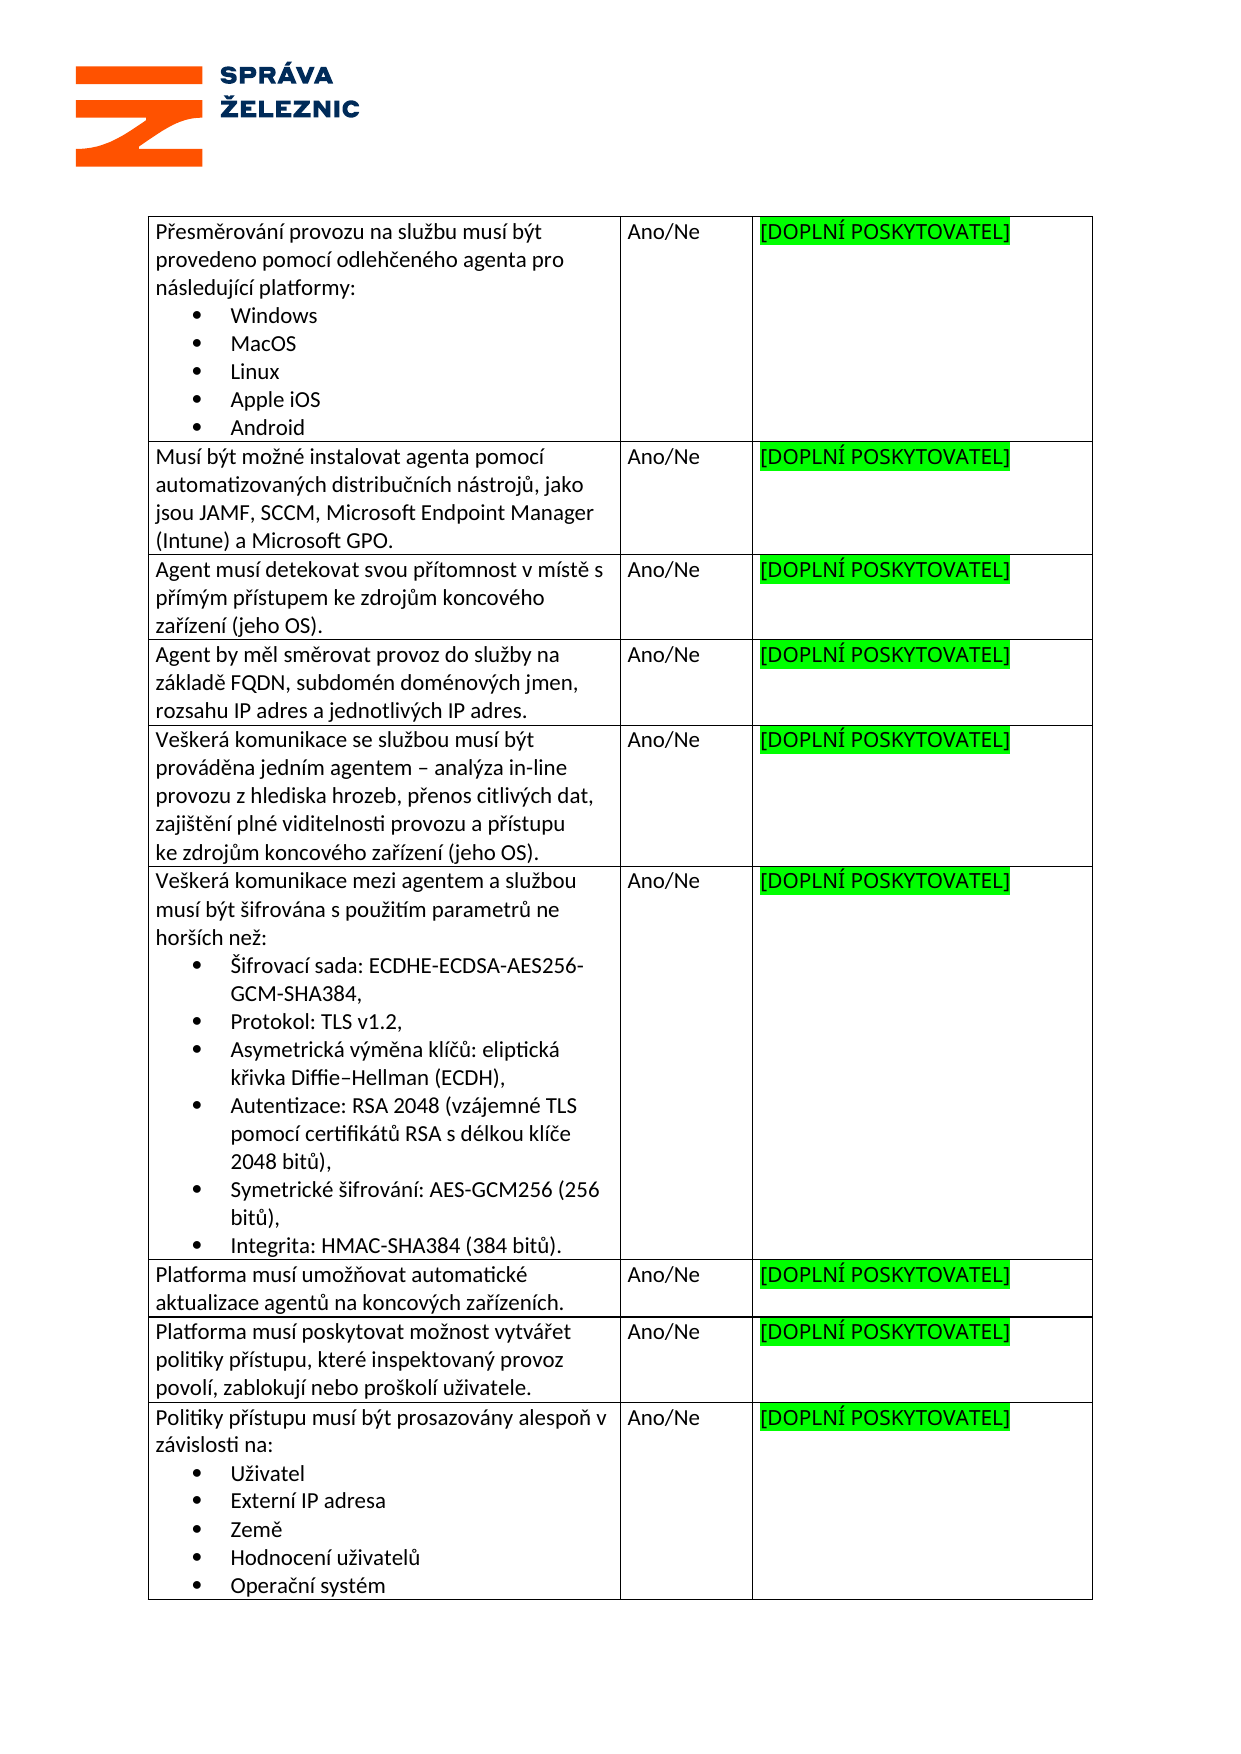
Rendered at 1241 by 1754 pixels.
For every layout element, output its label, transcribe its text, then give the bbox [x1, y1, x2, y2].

table_cell Musí být možné instalovat agenta pomocí automatizovaných distribučních nástrojů, jako jsou JAMF, SCCM, Microsoft Endpoint Manager (Intune) a Microsoft GPO. [149, 442, 620, 554]
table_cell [149, 1403, 620, 1599]
table_cell [DOPLNÍ POSKYTOVATEL] [753, 867, 1092, 1259]
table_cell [753, 1403, 1092, 1599]
table_cell Ano/Ne [621, 640, 752, 724]
table_cell Ano/Ne [621, 1260, 752, 1316]
table_cell Ano/Ne [621, 442, 752, 554]
table_cell Přesměrování provozu na službu musí být provedeno pomocí odlehčeného agenta pro následující platformy: Windows MacOS Linux Apple iOS Android [149, 217, 620, 441]
table_cell Ano/Ne [621, 726, 752, 866]
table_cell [753, 217, 1092, 441]
table_cell Veškerá komunikace se službou musí být prováděna jedním agentem – analýza in-line provozu z hlediska hrozeb, přenos citlivých dat, zajištění plné viditelnosti provozu a přístupu ke zdrojům koncového zařízení (jeho OS). [149, 726, 620, 866]
table_cell Ano/Ne [621, 1403, 752, 1599]
table_cell Platforma musí poskytovat možnost vytvářet politiky přístupu, které inspektovaný provoz povolí, zablokují nebo proškolí uživatele. [149, 1318, 620, 1402]
table_cell [DOPLNÍ POSKYTOVATEL] [753, 1318, 1092, 1402]
table_cell [DOPLNÍ POSKYTOVATEL] [753, 442, 1092, 554]
table_cell [DOPLNÍ POSKYTOVATEL] [753, 1260, 1092, 1316]
table_cell Platforma musí umožňovat automatické aktualizace agentů na koncových zařízeních. [149, 1260, 620, 1316]
table_cell [DOPLNÍ POSKYTOVATEL] [753, 555, 1092, 639]
table_cell Ano/Ne [621, 867, 752, 1259]
table_cell [DOPLNÍ POSKYTOVATEL] [753, 726, 1092, 866]
table_cell Ano/Ne [621, 1318, 752, 1402]
table_cell Veškerá komunikace mezi agentem a službou musí být šifrována s použitím parametrů ne horších než: Šifrovací sada: ECDHE-ECDSA-AES256-GCM-SHA384, Protokol: TLS v1.2, Asymetrická výměna klíčů: eliptická křivka Diffie–Hellman (ECDH), Autentizace: RSA 2048 (vzájemné TLS pomocí certifikátů RSA s délkou klíče 2048 bitů), Symetrické šifrování: AES-GCM256 (256 bitů), Integrita: HMAC-SHA384 (384 bitů). [149, 867, 620, 1259]
table_cell Agent musí detekovat svou přítomnost v místě s přímým přístupem ke zdrojům koncového zařízení (jeho OS). [149, 555, 620, 639]
table_cell Ano/Ne [621, 217, 752, 441]
table_cell Agent by měl směrovat provoz do služby na základě FQDN, subdomén doménových jmen, rozsahu IP adres a jednotlivých IP adres. [149, 640, 620, 724]
table_cell Ano/Ne [621, 555, 752, 639]
table_cell [DOPLNÍ POSKYTOVATEL] [753, 640, 1092, 724]
